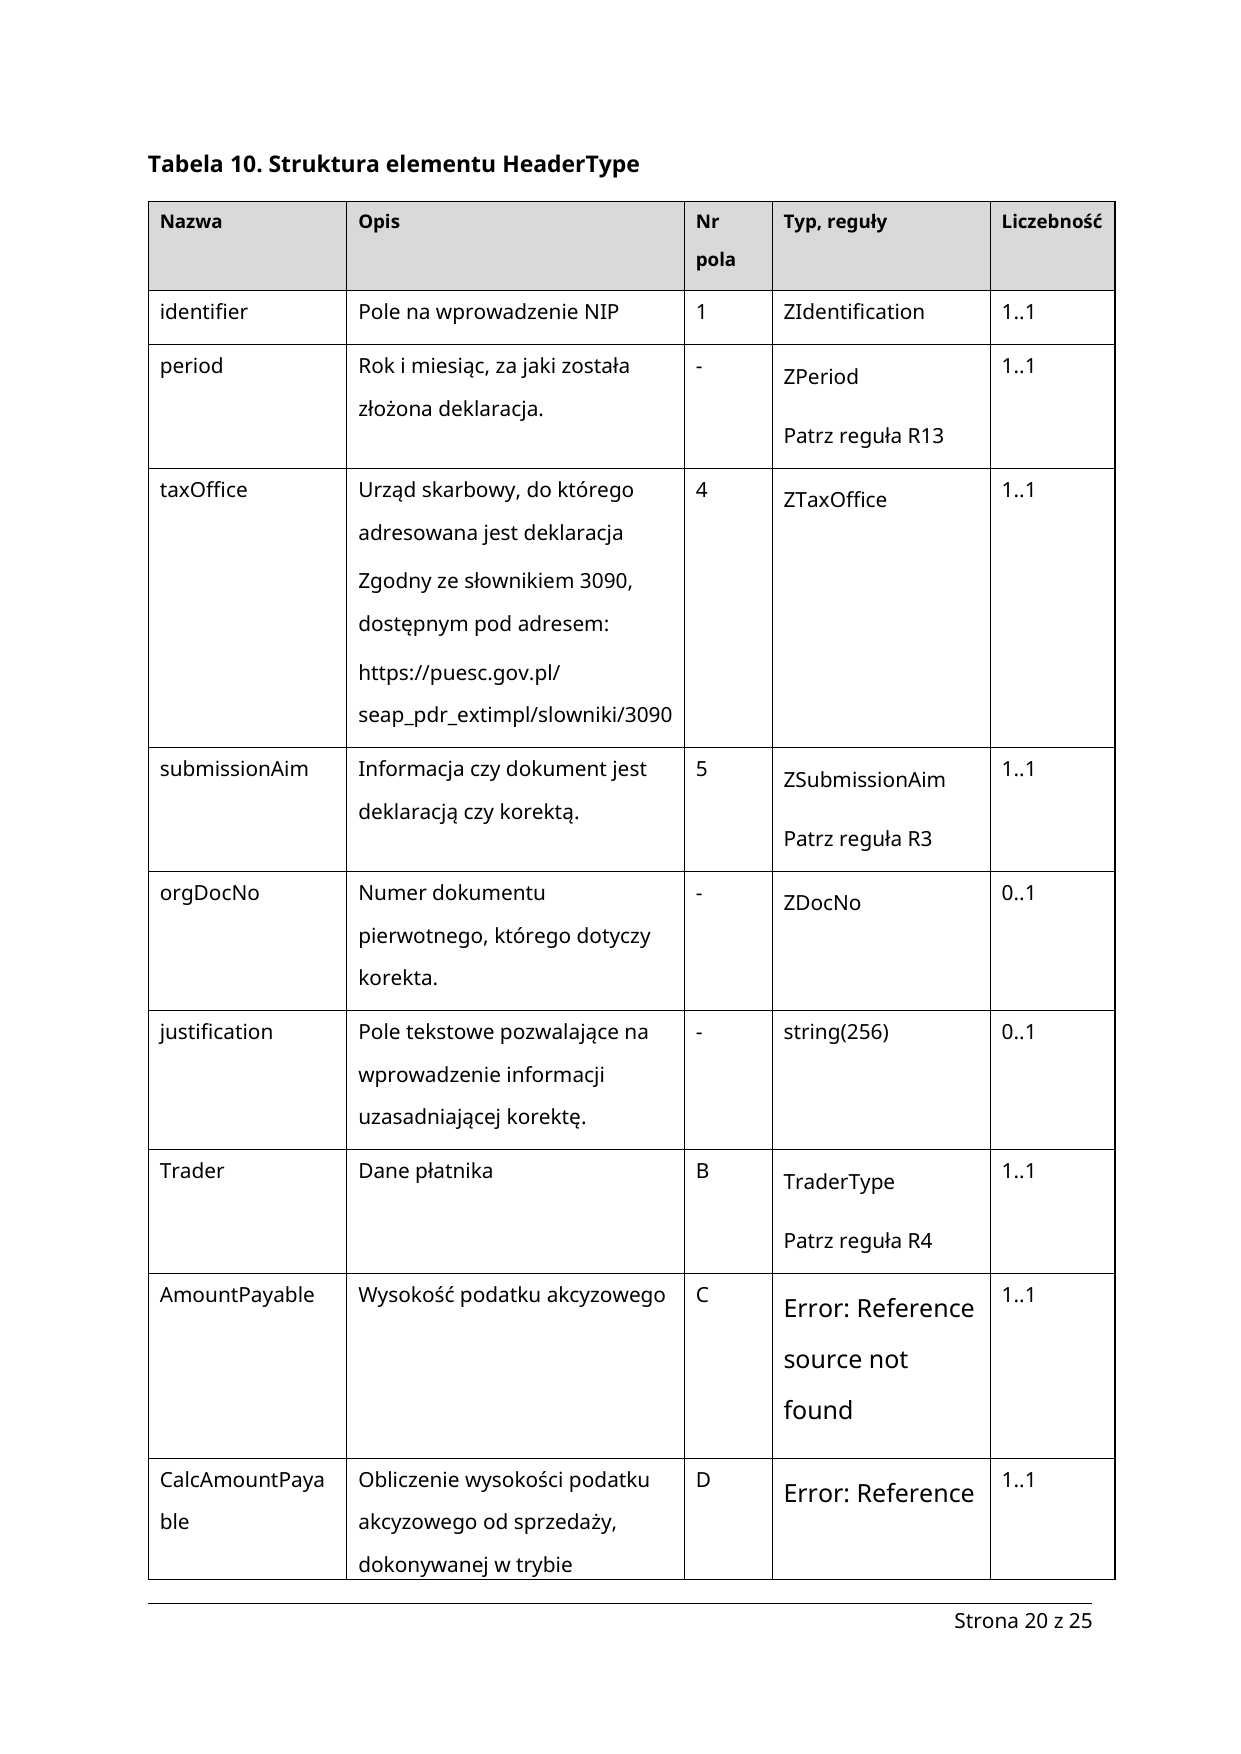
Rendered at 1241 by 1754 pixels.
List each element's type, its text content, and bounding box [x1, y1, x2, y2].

table_cell - [685, 872, 772, 1010]
table_cell C [685, 1274, 772, 1458]
table_cell ZDocNo [773, 872, 990, 1010]
table_cell identifier [149, 291, 346, 344]
table_cell - [685, 1011, 772, 1149]
table_cell Wysokość podatku akcyzowego [347, 1274, 684, 1458]
table_cell period [149, 345, 346, 468]
table_cell D [685, 1459, 772, 1578]
table_cell Rok i miesiąc, za jaki została złożona deklaracja. [347, 345, 684, 468]
table_cell Dane płatnika [347, 1150, 684, 1273]
table_cell 1..1 [991, 1274, 1114, 1458]
table_cell 1..1 [991, 345, 1114, 468]
table_cell 0..1 [991, 1011, 1114, 1149]
table_header Nr pola [685, 202, 772, 290]
table_cell ZIdentification [773, 291, 990, 344]
table_cell Informacja czy dokument jest deklaracją czy korektą. [347, 748, 684, 871]
table_cell TraderType Patrz reguła R4 [773, 1150, 990, 1273]
table_cell - [685, 345, 772, 468]
table_cell 0..1 [991, 872, 1114, 1010]
table_cell AmountPayable [149, 1274, 346, 1458]
table_cell 1 [685, 291, 772, 344]
table_cell 1..1 [991, 1150, 1114, 1273]
table_cell ZTaxOffice [773, 469, 990, 747]
table_cell CalcAmountPayable [149, 1459, 346, 1578]
table_cell string(256) [773, 1011, 990, 1149]
table_cell ZPeriod Patrz reguła R13 [773, 345, 990, 468]
table_cell Numer dokumentu pierwotnego, którego dotyczy korekta. [347, 872, 684, 1010]
table_cell 1..1 [991, 291, 1114, 344]
table_header Opis [347, 202, 684, 290]
table_cell 1..1 [991, 469, 1114, 747]
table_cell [347, 1459, 684, 1578]
table_header Liczebność [991, 202, 1114, 290]
table_cell Pole tekstowe pozwalające na wprowadzenie informacji uzasadniającej korektę. [347, 1011, 684, 1149]
table_cell Trader [149, 1150, 346, 1273]
table_cell ZSubmissionAim Patrz reguła R3 [773, 748, 990, 871]
table_cell orgDocNo [149, 872, 346, 1010]
table_cell Pole na wprowadzenie NIP [347, 291, 684, 344]
table_cell 1..1 [991, 748, 1114, 871]
table_cell Urząd skarbowy, do którego adresowana jest deklaracja Zgodny ze słownikiem 3090, dostępnym pod adresem: https://puesc.gov.pl/seap_pdr_extimpl/slowniki/3090 [347, 469, 684, 747]
table_header Typ, reguły [773, 202, 990, 290]
table_cell taxOffice [149, 469, 346, 747]
table_cell 5 [685, 748, 772, 871]
table_cell B [685, 1150, 772, 1273]
table_cell 4 [685, 469, 772, 747]
table_cell justification [149, 1011, 346, 1149]
table_cell 1..1 [991, 1459, 1114, 1578]
table_header Nazwa [149, 202, 346, 290]
table_cell submissionAim [149, 748, 346, 871]
